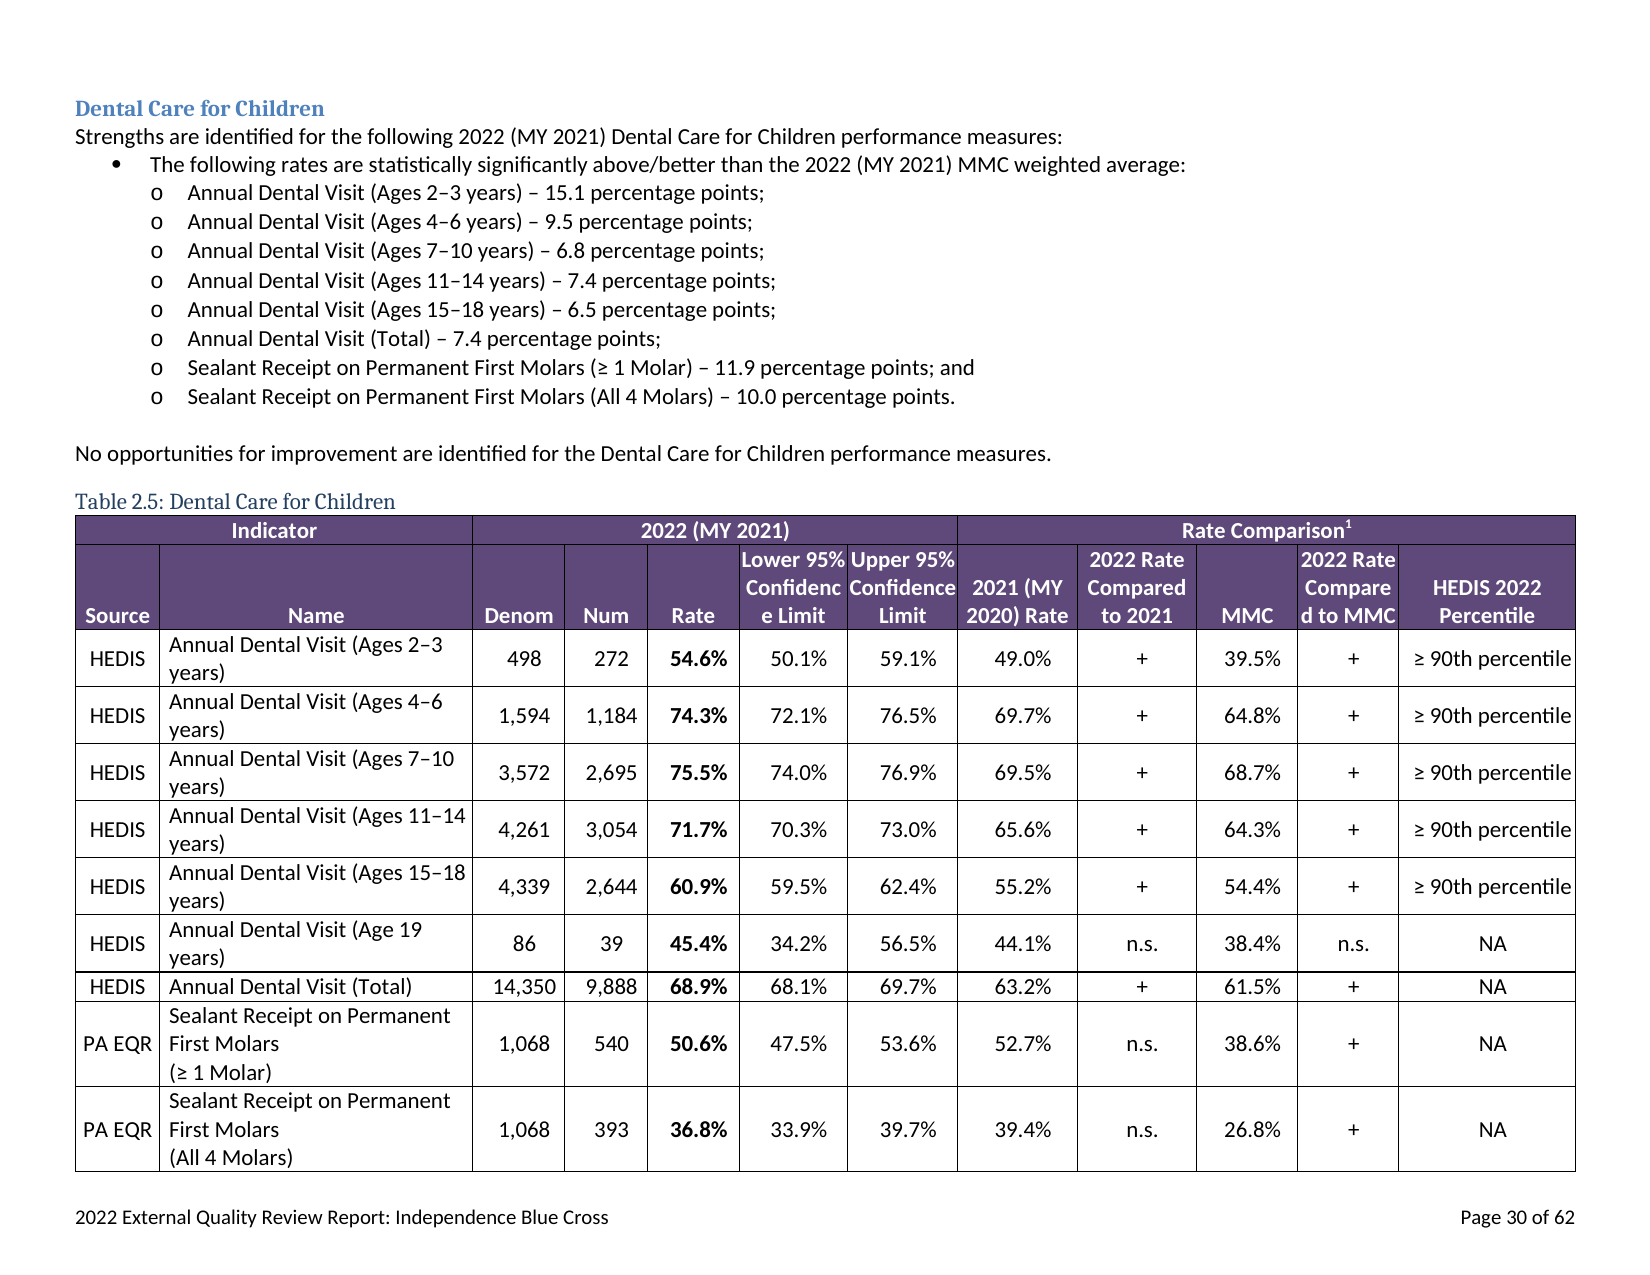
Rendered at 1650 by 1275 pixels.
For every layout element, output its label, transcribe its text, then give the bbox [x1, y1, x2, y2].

list Annual Dental Visit (Ages 11–14 years) – 7.4 percentage points; [150, 266, 1575, 295]
table_cell Lower 95% Confidence Limit [740, 545, 847, 629]
table_cell 62.4% [848, 858, 957, 914]
table_cell Name [160, 545, 472, 629]
table_cell + [1298, 1087, 1398, 1171]
table_cell 38.4% [1197, 915, 1297, 971]
table_cell 9,888 [565, 973, 647, 1001]
table_cell 272 [565, 630, 647, 686]
table_cell 65.6% [958, 801, 1077, 857]
table_cell 73.0% [848, 801, 957, 857]
table_cell 55.2% [958, 858, 1077, 914]
table_cell 26.8% [1197, 1087, 1297, 1171]
table_cell 86 [473, 915, 564, 971]
table_cell 75.5% [648, 744, 739, 800]
table_cell 33.9% [740, 1087, 847, 1171]
table_cell 60.9% [648, 858, 739, 914]
table_cell 44.1% [958, 915, 1077, 971]
table_cell ≥ 90th percentile [1399, 687, 1575, 743]
table_cell Annual Dental Visit (Ages 15–18 years) [160, 858, 472, 914]
list Annual Dental Visit (Ages 7–10 years) – 6.8 percentage points; [150, 237, 1575, 266]
table_cell Annual Dental Visit (Ages 11–14 years) [160, 801, 472, 857]
table_cell 3,054 [565, 801, 647, 857]
list Annual Dental Visit (Total) – 7.4 percentage points; [150, 324, 1575, 353]
table_cell 61.5% [1197, 973, 1297, 1001]
table_cell NA [1399, 915, 1575, 971]
table_cell 76.9% [848, 744, 957, 800]
table_cell 71.7% [648, 801, 739, 857]
table_cell + [1298, 801, 1398, 857]
table_cell 68.1% [740, 973, 847, 1001]
table_cell + [1298, 630, 1398, 686]
table_cell 38.6% [1197, 1002, 1297, 1086]
table_cell + [1298, 973, 1398, 1001]
table_cell Annual Dental Visit (Age 19 years) [160, 915, 472, 971]
table_cell 4,339 [473, 858, 564, 914]
table_header Indicator [76, 516, 472, 544]
table_cell HEDIS [76, 744, 159, 800]
table_cell + [1078, 630, 1196, 686]
table_cell 54.4% [1197, 858, 1297, 914]
table_cell + [1078, 687, 1196, 743]
table_cell 76.5% [848, 687, 957, 743]
table_cell + [1298, 858, 1398, 914]
table_cell n.s. [1078, 1002, 1196, 1086]
table_cell 498 [473, 630, 564, 686]
list The following rates are statistically significantly above/better than the 2022 (MY 2021) MMC weighted average: [112, 150, 1575, 178]
table_cell + [1298, 687, 1398, 743]
subtitle Table 2.5: Dental Care for Children [75, 488, 1575, 515]
table_cell HEDIS [76, 630, 159, 686]
table_cell 68.7% [1197, 744, 1297, 800]
table_cell + [1078, 858, 1196, 914]
subtitle Dental Care for Children [75, 96, 1575, 122]
table_cell + [1078, 744, 1196, 800]
table_cell 63.2% [958, 973, 1077, 1001]
table_cell NA [1399, 1002, 1575, 1086]
table_cell HEDIS [76, 687, 159, 743]
list Annual Dental Visit (Ages 15–18 years) – 6.5 percentage points; [150, 295, 1575, 324]
table_cell 64.8% [1197, 687, 1297, 743]
table_cell n.s. [1078, 915, 1196, 971]
table_cell 39 [565, 915, 647, 971]
table_cell HEDIS [76, 801, 159, 857]
table_cell 69.7% [848, 973, 957, 1001]
table_cell 3,572 [473, 744, 564, 800]
table_cell Annual Dental Visit (Ages 4–6 years) [160, 687, 472, 743]
table_cell 52.7% [958, 1002, 1077, 1086]
list Annual Dental Visit (Ages 4–6 years) – 9.5 percentage points; [150, 207, 1575, 237]
table_cell 50.6% [648, 1002, 739, 1086]
table_cell 1,068 [473, 1002, 564, 1086]
table_cell NA [1399, 1087, 1575, 1171]
table_cell 50.1% [740, 630, 847, 686]
table_cell 1,184 [565, 687, 647, 743]
table_cell + [1078, 801, 1196, 857]
table_cell Annual Dental Visit (Ages 2–3 years) [160, 630, 472, 686]
table_cell Source [76, 545, 159, 629]
list Sealant Receipt on Permanent First Molars (All 4 Molars) – 10.0 percentage points. [150, 382, 1575, 412]
list Annual Dental Visit (Ages 2–3 years) – 15.1 percentage points; [150, 178, 1575, 207]
text No opportunities for improvement are identified for the Dental Care for Children performance measures. [75, 439, 1575, 468]
table_cell Upper 95% Confidence Limit [848, 545, 957, 629]
table_cell 68.9% [648, 973, 739, 1001]
table_cell 45.4% [648, 915, 739, 971]
table_cell 53.6% [848, 1002, 957, 1086]
table_cell Denom [473, 545, 564, 629]
text Strengths are identified for the following 2022 (MY 2021) Dental Care for Children performance measures: [75, 122, 1575, 150]
table_cell 69.7% [958, 687, 1077, 743]
table_cell PA EQR [76, 1002, 159, 1086]
table_cell 4,261 [473, 801, 564, 857]
table_cell 2022 Rate Compared to 2021 [1078, 545, 1196, 629]
table_cell 14,350 [473, 973, 564, 1001]
table_cell 393 [565, 1087, 647, 1171]
table_cell 36.8% [648, 1087, 739, 1171]
table_cell ≥ 90th percentile [1399, 801, 1575, 857]
table_cell Num [565, 545, 647, 629]
table_cell Annual Dental Visit (Ages 7–10 years) [160, 744, 472, 800]
table_cell Rate [648, 545, 739, 629]
table_cell 47.5% [740, 1002, 847, 1086]
list Sealant Receipt on Permanent First Molars (≥ 1 Molar) – 11.9 percentage points; and [150, 353, 1575, 382]
table_cell HEDIS [76, 915, 159, 971]
table_cell 1,594 [473, 687, 564, 743]
table_cell Sealant Receipt on Permanent First Molars (All 4 Molars) [160, 1087, 472, 1171]
table_cell 64.3% [1197, 801, 1297, 857]
table_cell + [1298, 1002, 1398, 1086]
table_cell 70.3% [740, 801, 847, 857]
table_cell HEDIS [76, 973, 159, 1001]
table_cell 72.1% [740, 687, 847, 743]
table_cell 1,068 [473, 1087, 564, 1171]
table_cell 2,644 [565, 858, 647, 914]
table_cell ≥ 90th percentile [1399, 858, 1575, 914]
table_header 2022 (MY 2021) [473, 516, 957, 544]
table_cell NA [1399, 973, 1575, 1001]
table_cell HEDIS 2022 Percentile [1399, 545, 1575, 629]
table_cell 39.4% [958, 1087, 1077, 1171]
table_cell 56.5% [848, 915, 957, 971]
table_cell + [1078, 973, 1196, 1001]
table_cell 69.5% [958, 744, 1077, 800]
table_cell ≥ 90th percentile [1399, 630, 1575, 686]
table_cell n.s. [1298, 915, 1398, 971]
table_cell 540 [565, 1002, 647, 1086]
table_cell HEDIS [76, 858, 159, 914]
table_cell Annual Dental Visit (Total) [160, 973, 472, 1001]
table_cell ≥ 90th percentile [1399, 744, 1575, 800]
table_cell 34.2% [740, 915, 847, 971]
table_cell 59.5% [740, 858, 847, 914]
table_cell 59.1% [848, 630, 957, 686]
table_cell n.s. [1078, 1087, 1196, 1171]
table_cell PA EQR [76, 1087, 159, 1171]
table_cell 39.5% [1197, 630, 1297, 686]
table_cell 49.0% [958, 630, 1077, 686]
table_cell 2,695 [565, 744, 647, 800]
table_cell 74.3% [648, 687, 739, 743]
table_cell 39.7% [848, 1087, 957, 1171]
table_header Rate Comparison1 [958, 516, 1575, 544]
table_cell 2021 (MY 2020) Rate [958, 545, 1077, 629]
table_cell Sealant Receipt on Permanent First Molars (≥ 1 Molar) [160, 1002, 472, 1086]
table_cell 54.6% [648, 630, 739, 686]
table_cell MMC [1197, 545, 1297, 629]
table_cell + [1298, 744, 1398, 800]
table_cell 74.0% [740, 744, 847, 800]
table_cell 2022 Rate Compared to MMC [1298, 545, 1398, 629]
